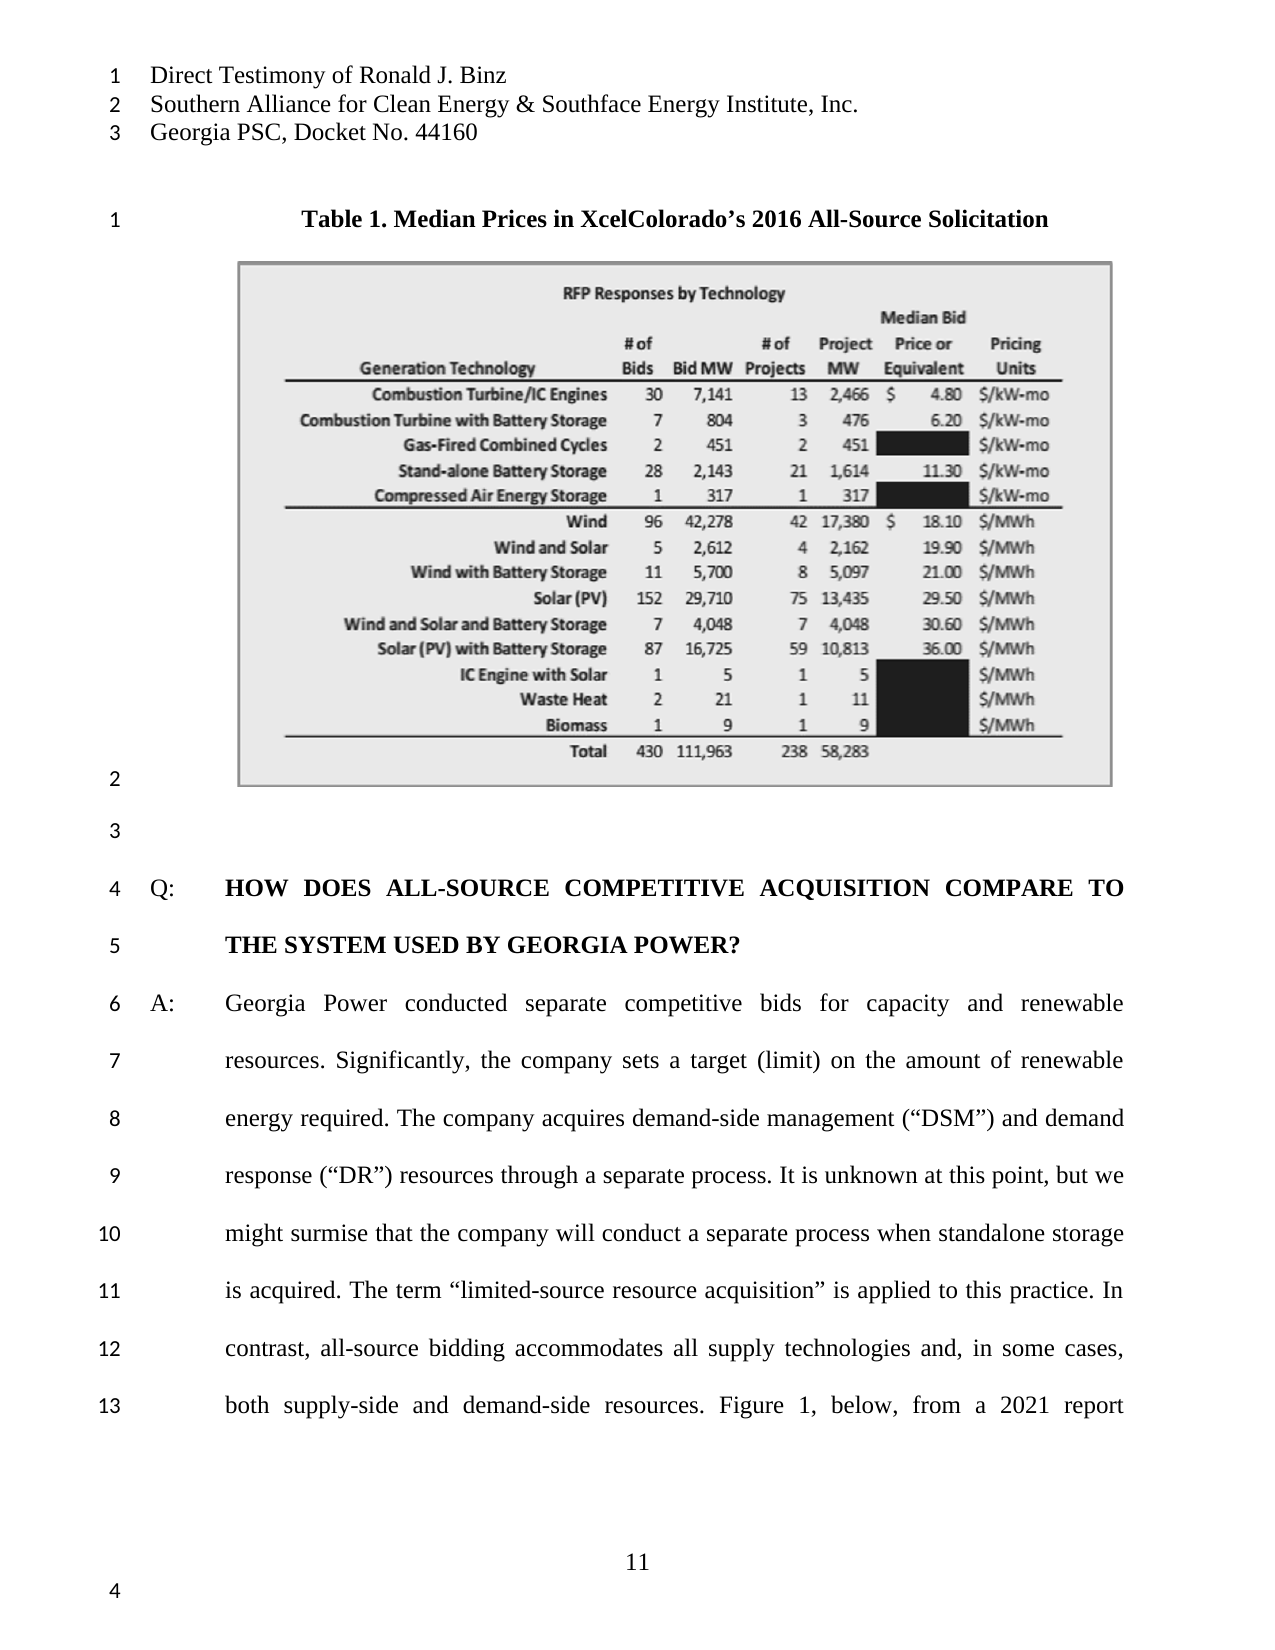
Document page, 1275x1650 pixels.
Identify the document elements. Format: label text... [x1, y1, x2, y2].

text Q: HOW DOES ALL-SOURCE COMPETITIVE ACQUISITION COMPARE TO THE SYSTEM USED BY GEORGIA POWER? [150, 873, 1125, 959]
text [150, 988, 1125, 1419]
text Table 1. Median Prices in XcelColorado’s 2016 All-Source Solicitation [225, 204, 1125, 232]
picture [237, 261, 1113, 787]
